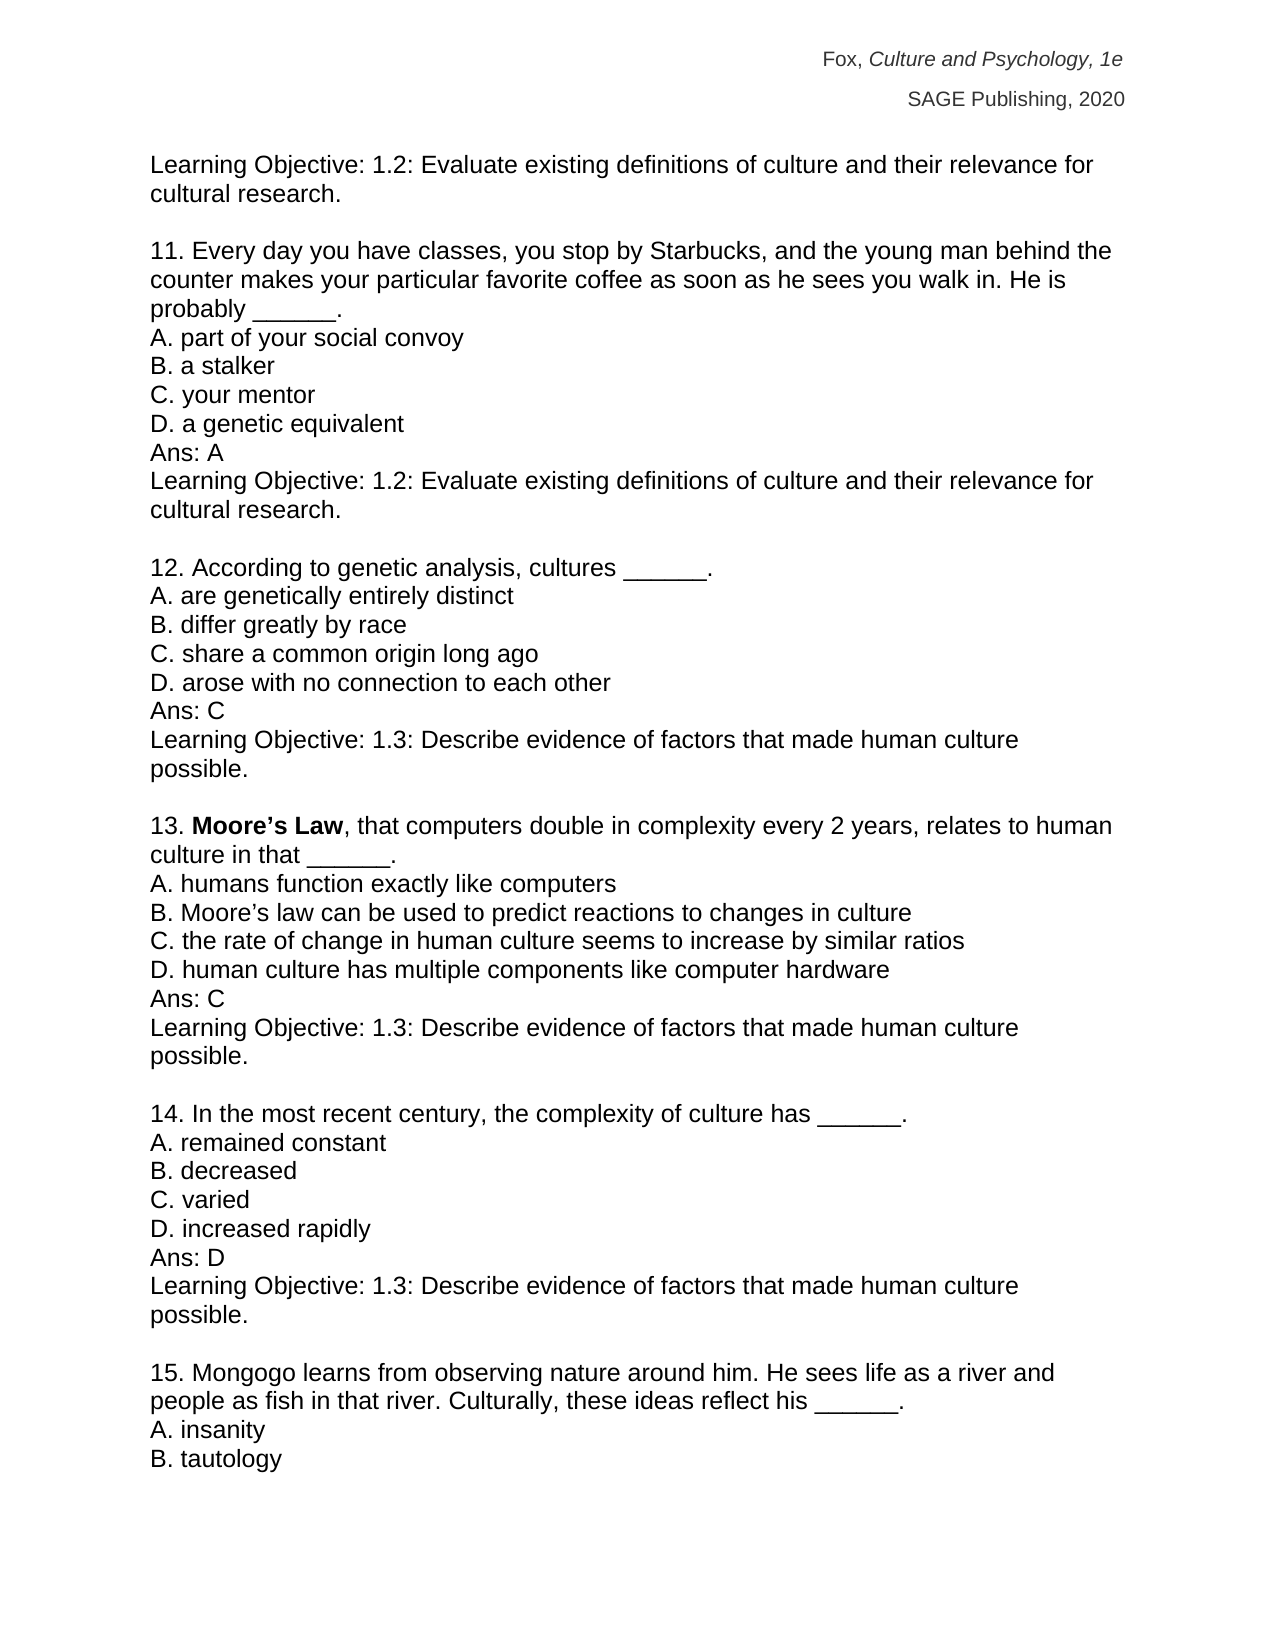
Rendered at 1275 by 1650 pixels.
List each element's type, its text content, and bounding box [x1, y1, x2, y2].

text A. are genetically entirely distinct [150, 581, 1125, 610]
text C. varied [150, 1185, 1125, 1214]
text A. part of your social convoy [150, 322, 1125, 351]
text 15. Mongogo learns from observing nature around him. He sees life as a river and people as fish in that river. Culturally, these ideas reflect his ______. [150, 1357, 1125, 1415]
text C. the rate of change in human culture seems to increase by similar ratios [150, 926, 1125, 955]
text Learning Objective: 1.3: Describe evidence of factors that made human culture possible. [150, 1271, 1125, 1329]
text Learning Objective: 1.2: Evaluate existing definitions of culture and their relevance for cultural research. [150, 466, 1125, 524]
text 13. Moore’s Law, that computers double in complexity every 2 years, relates to human culture in that ______. [150, 811, 1125, 869]
text D. arose with no connection to each other [150, 667, 1125, 696]
text D. a genetic equivalent [150, 409, 1125, 437]
text C. share a common origin long ago [150, 639, 1125, 667]
text Ans: C [150, 696, 1125, 725]
text Learning Objective: 1.3: Describe evidence of factors that made human culture possible. [150, 725, 1125, 782]
text A. remained constant [150, 1127, 1125, 1156]
text D. increased rapidly [150, 1214, 1125, 1242]
text Ans: D [150, 1242, 1125, 1271]
text 12. According to genetic analysis, cultures ______. [150, 552, 1125, 581]
text 11. Every day you have classes, you stop by Starbucks, and the young man behind the counter makes your particular favorite coffee as soon as he sees you walk in. He is probably ______. [150, 236, 1125, 322]
text Ans: A [150, 437, 1125, 466]
text B. tautology [150, 1444, 1125, 1472]
text B. Moore’s law can be used to predict reactions to changes in culture [150, 897, 1125, 926]
text Learning Objective: 1.3: Describe evidence of factors that made human culture possible. [150, 1012, 1125, 1070]
text C. your mentor [150, 380, 1125, 409]
text B. decreased [150, 1156, 1125, 1185]
text D. human culture has multiple components like computer hardware [150, 955, 1125, 984]
text Learning Objective: 1.2: Evaluate existing definitions of culture and their relevance for cultural research. [150, 150, 1125, 207]
text A. humans function exactly like computers [150, 869, 1125, 897]
text B. differ greatly by race [150, 610, 1125, 639]
text B. a stalker [150, 351, 1125, 380]
text 14. In the most recent century, the complexity of culture has ______. [150, 1099, 1125, 1127]
text Ans: C [150, 984, 1125, 1012]
text A. insanity [150, 1415, 1125, 1444]
